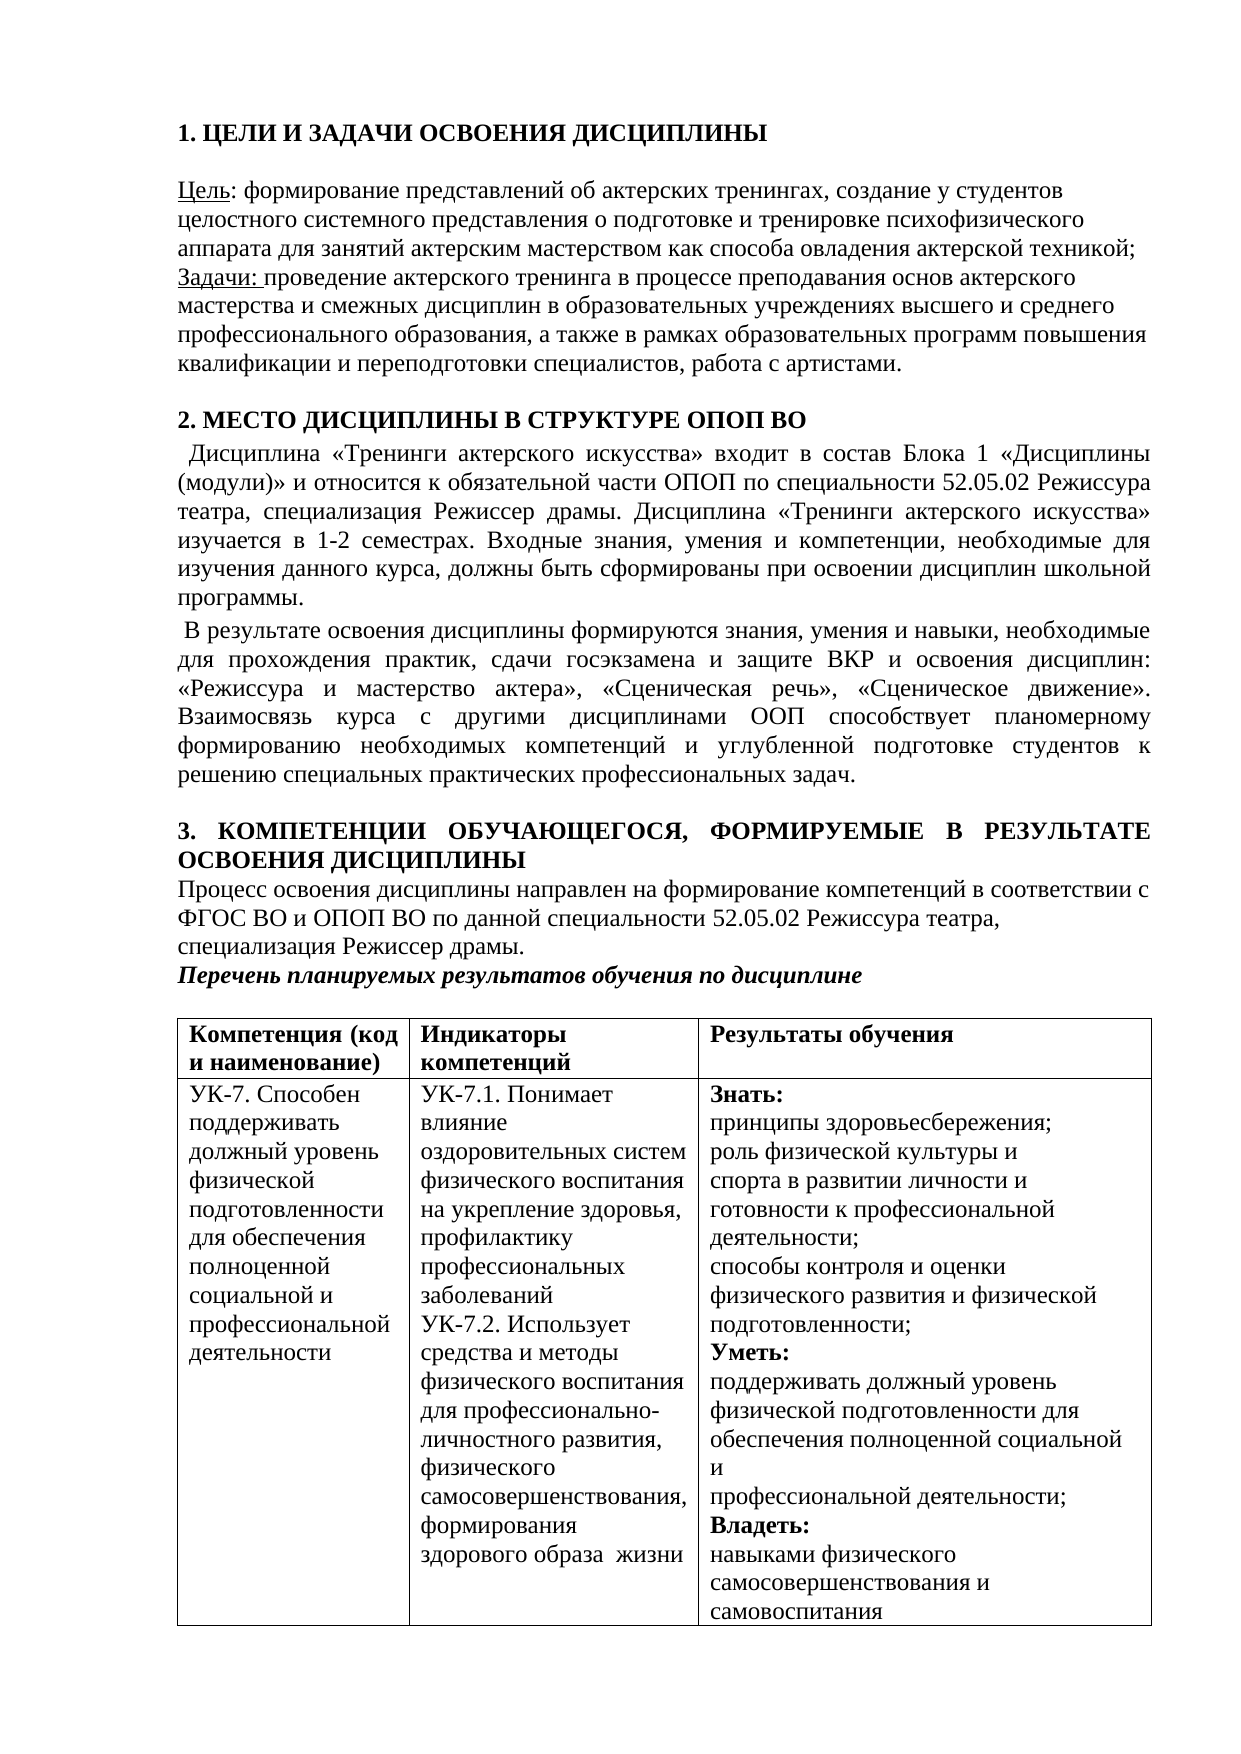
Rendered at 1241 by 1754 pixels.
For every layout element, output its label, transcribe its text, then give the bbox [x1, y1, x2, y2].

text 3. КОМПЕТЕНЦИИ ОБУЧАЮЩЕГОСЯ, ФОРМИРУЕМЫЕ В РЕЗУЛЬТАТЕ ОСВОЕНИЯ ДИСЦИПЛИНЫ [177, 816, 1152, 874]
text Перечень планируемых результатов обучения по дисциплине [177, 960, 1152, 989]
text 1. ЦЕЛИ И ЗАДАЧИ ОСВОЕНИЯ ДИСЦИПЛИНЫ [177, 118, 1152, 147]
table_cell УК-7. Способен поддерживать должный уровень физической подготовленности для обеспечения полноценной социальной и профессиональной деятельности [178, 1079, 409, 1625]
table_header Результаты обучения [699, 1019, 1151, 1078]
table_header Индикаторы компетенций [410, 1019, 698, 1078]
text Цель: формирование представлений об актерских тренингах, создание у студентов целостного системного представления о подготовке и тренировке психофизического аппарата для занятий актерским мастерством как способа овладения актерской техникой; [177, 176, 1152, 262]
text Задачи: проведение актерского тренинга в процессе преподавания основ актерского мастерства и смежных дисциплин в образовательных учреждениях высшего и среднего профессионального образования, а также в рамках образовательных программ повышения квалификации и переподготовки специалистов, работа с артистами. [177, 262, 1152, 377]
text 2. МЕСТО ДИСЦИПЛИНЫ В СТРУКТУРЕ ОПОП ВО [177, 406, 1152, 434]
table_cell Знать: принципы здоровьесбережения; роль физической культуры и спорта в развитии личности и готовности к профессиональной деятельности; способы контроля и оценки физического развития и физической подготовленности; Уметь: поддерживать должный уровень физической подготовленности для обеспечения полноценной социальной и профессиональной деятельности; Владеть: навыками физического самосовершенствования и самовоспитания [699, 1079, 1151, 1625]
text В результате освоения дисциплины формируются знания, умения и навыки, необходимые для прохождения практик, сдачи госэкзамена и защите ВКР и освоения дисциплин: «Режиссура и мастерство актера», «Сценическая речь», «Сценическое движение». Взаимосвязь курса с другими дисциплинами ООП способствует планомерному формированию необходимых компетенций и углубленной подготовке студентов к решению специальных практических профессиональных задач. [177, 615, 1152, 788]
text Дисциплина «Тренинги актерского искусства» входит в состав Блока 1 «Дисциплины (модули)» и относится к обязательной части ОПОП по специальности 52.05.02 Режиссура театра, специализация Режиссер драмы. Дисциплина «Тренинги актерского искусства» изучается в 1-2 семестрах. Входные знания, умения и компетенции, необходимые для изучения данного курса, должны быть сформированы при освоении дисциплин школьной программы. [177, 438, 1152, 611]
table_header Компетенция (код и наименование) [178, 1019, 409, 1078]
text Процесс освоения дисциплины направлен на формирование компетенций в соответствии с ФГОС ВО и ОПОП ВО по данной специальности 52.05.02 Режиссура театра, специализация Режиссер драмы. [177, 874, 1152, 960]
table_cell УК-7.1. Понимает влияние оздоровительных систем физического воспитания на укрепление здоровья, профилактику профессиональных заболеваний УК-7.2. Использует средства и методы физического воспитания для профессионально-личностного развития, физического самосовершенствования, формирования здорового образа жизни [410, 1079, 698, 1625]
